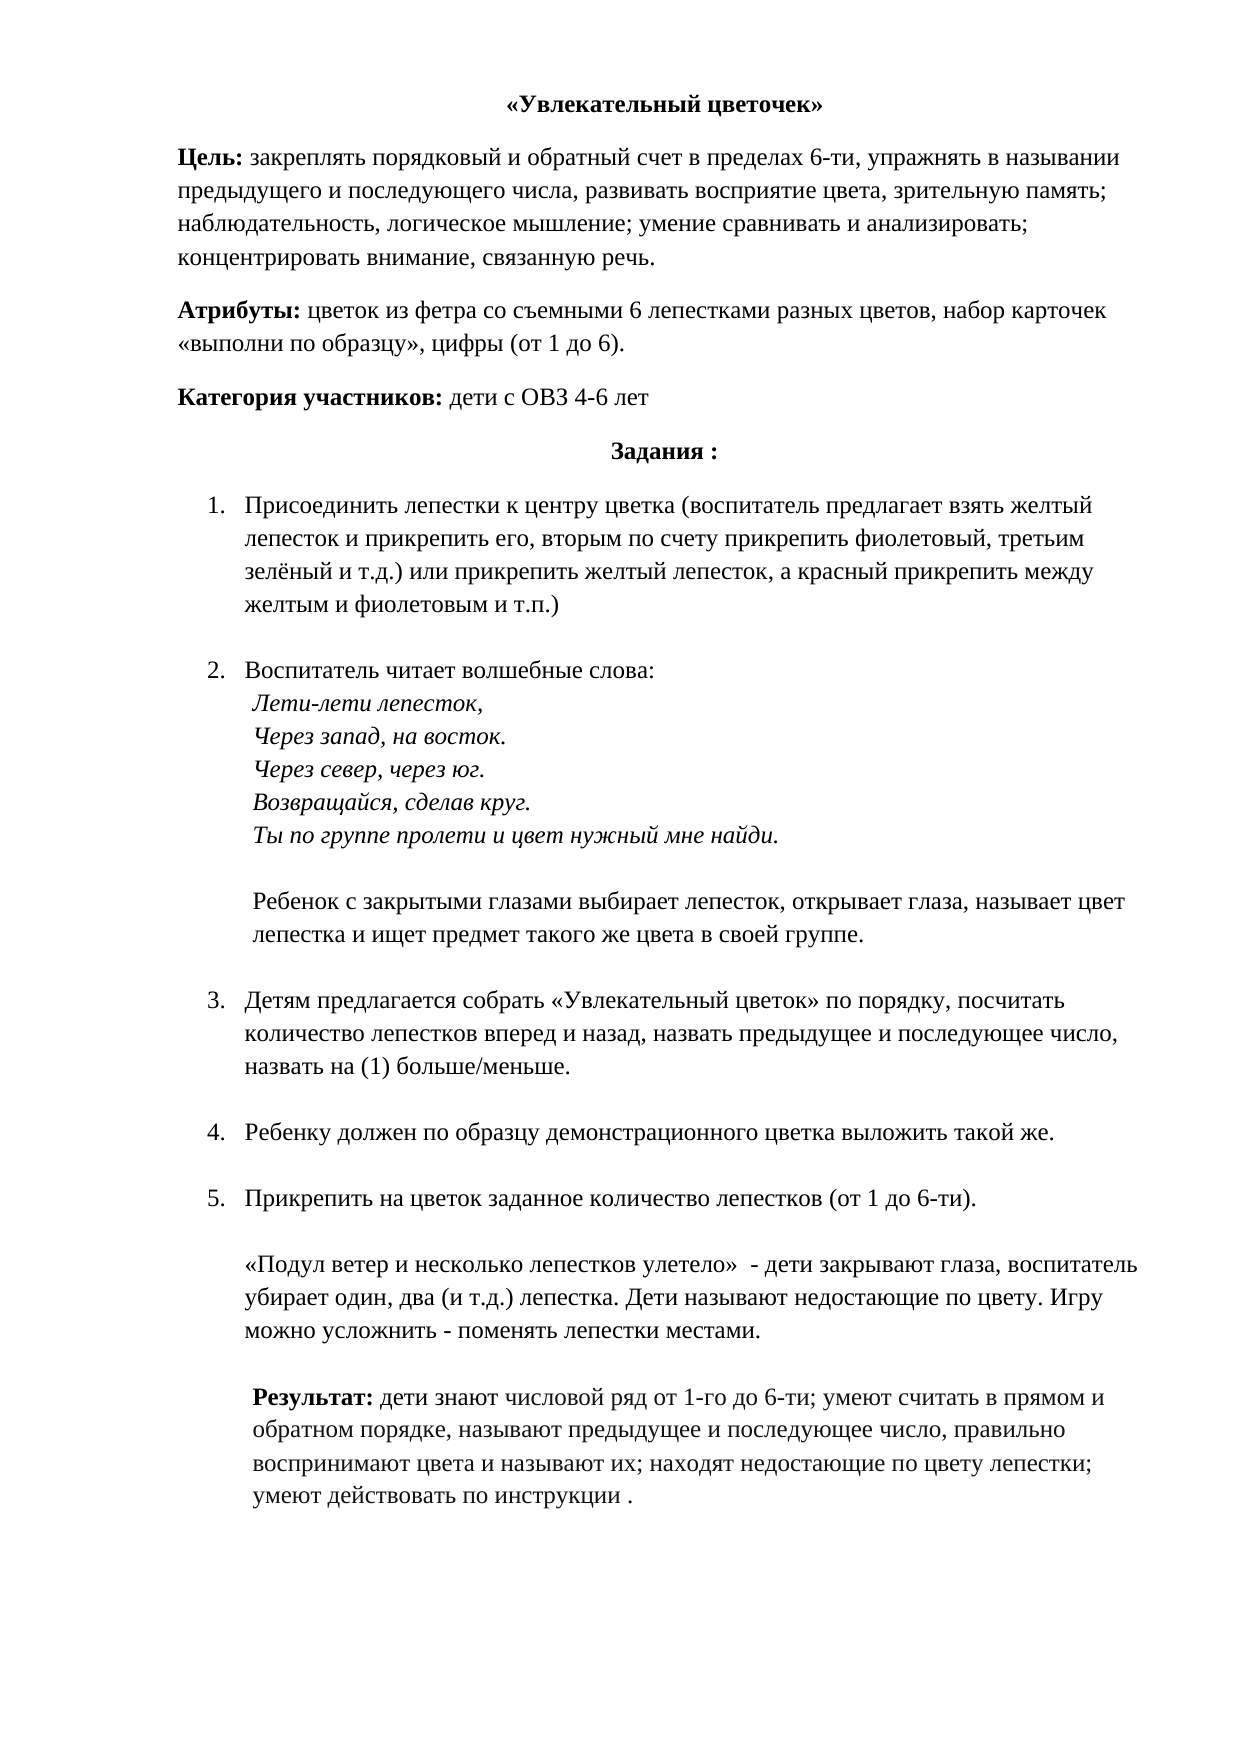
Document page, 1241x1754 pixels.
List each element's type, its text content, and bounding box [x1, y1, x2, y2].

list Через запад, на восток. [252, 721, 1152, 750]
list Прикрепить на цветок заданное количество лепестков (от 1 до 6-ти). [207, 1183, 1152, 1212]
list Присоединить лепестки к центру цветка (воспитатель предлагает взять желтый лепесток и прикрепить его, вторым по счету прикрепить фиолетовый, третьим зелёный и т.д.) или прикрепить желтый лепесток, а красный прикрепить между желтым и фиолетовым и т.п.) [207, 490, 1152, 618]
text Атрибуты: цветок из фетра со съемными 6 лепестками разных цветов, набор карточек «выполни по образцу», цифры (от 1 до 6). [177, 295, 1152, 357]
list Воспитатель читает волшебные слова: [207, 655, 1152, 684]
list Через север, через юг. [252, 754, 1152, 783]
list Результат: дети знают числовой ряд от 1-го до 6-ти; умеют считать в прямом и обратном порядке, называют предыдущее и последующее число, правильно воспринимают цвета и называют их; находят недостающие по цвету лепестки; умеют действовать по инструкции . [252, 1382, 1152, 1509]
list Лети-лети лепесток, [252, 688, 1152, 717]
list «Подул ветер и несколько лепестков улетело» - дети закрывают глаза, воспитатель убирает один, два (и т.д.) лепестка. Дети называют недостающие по цвету. Игру можно усложнить - поменять лепестки местами. [244, 1249, 1152, 1344]
list Ребенку должен по образцу демонстрационного цветка выложить такой же. [207, 1117, 1152, 1146]
list Ты по группе пролети и цвет нужный мне найди. [252, 820, 1152, 849]
list Ребенок с закрытыми глазами выбирает лепесток, открывает глаза, называет цвет лепестка и ищет предмет такого же цвета в своей группе. [252, 886, 1152, 948]
text Задания : [177, 436, 1152, 465]
list Детям предлагается собрать «Увлекательный цветок» по порядку, посчитать количество лепестков вперед и назад, назвать предыдущее и последующее число, назвать на (1) больше/меньше. [207, 985, 1152, 1080]
text Категория участников: дети с ОВЗ 4-6 лет [177, 382, 1152, 411]
text Цель: закреплять порядковый и обратный счет в пределах 6-ти, упражнять в назывании предыдущего и последующего числа, развивать восприятие цвета, зрительную память; наблюдательность, логическое мышление; умение сравнивать и анализировать; концентрировать внимание, связанную речь. [177, 142, 1152, 270]
text «Увлекательный цветочек» [177, 89, 1152, 117]
list Возвращайся, сделав круг. [252, 787, 1152, 816]
